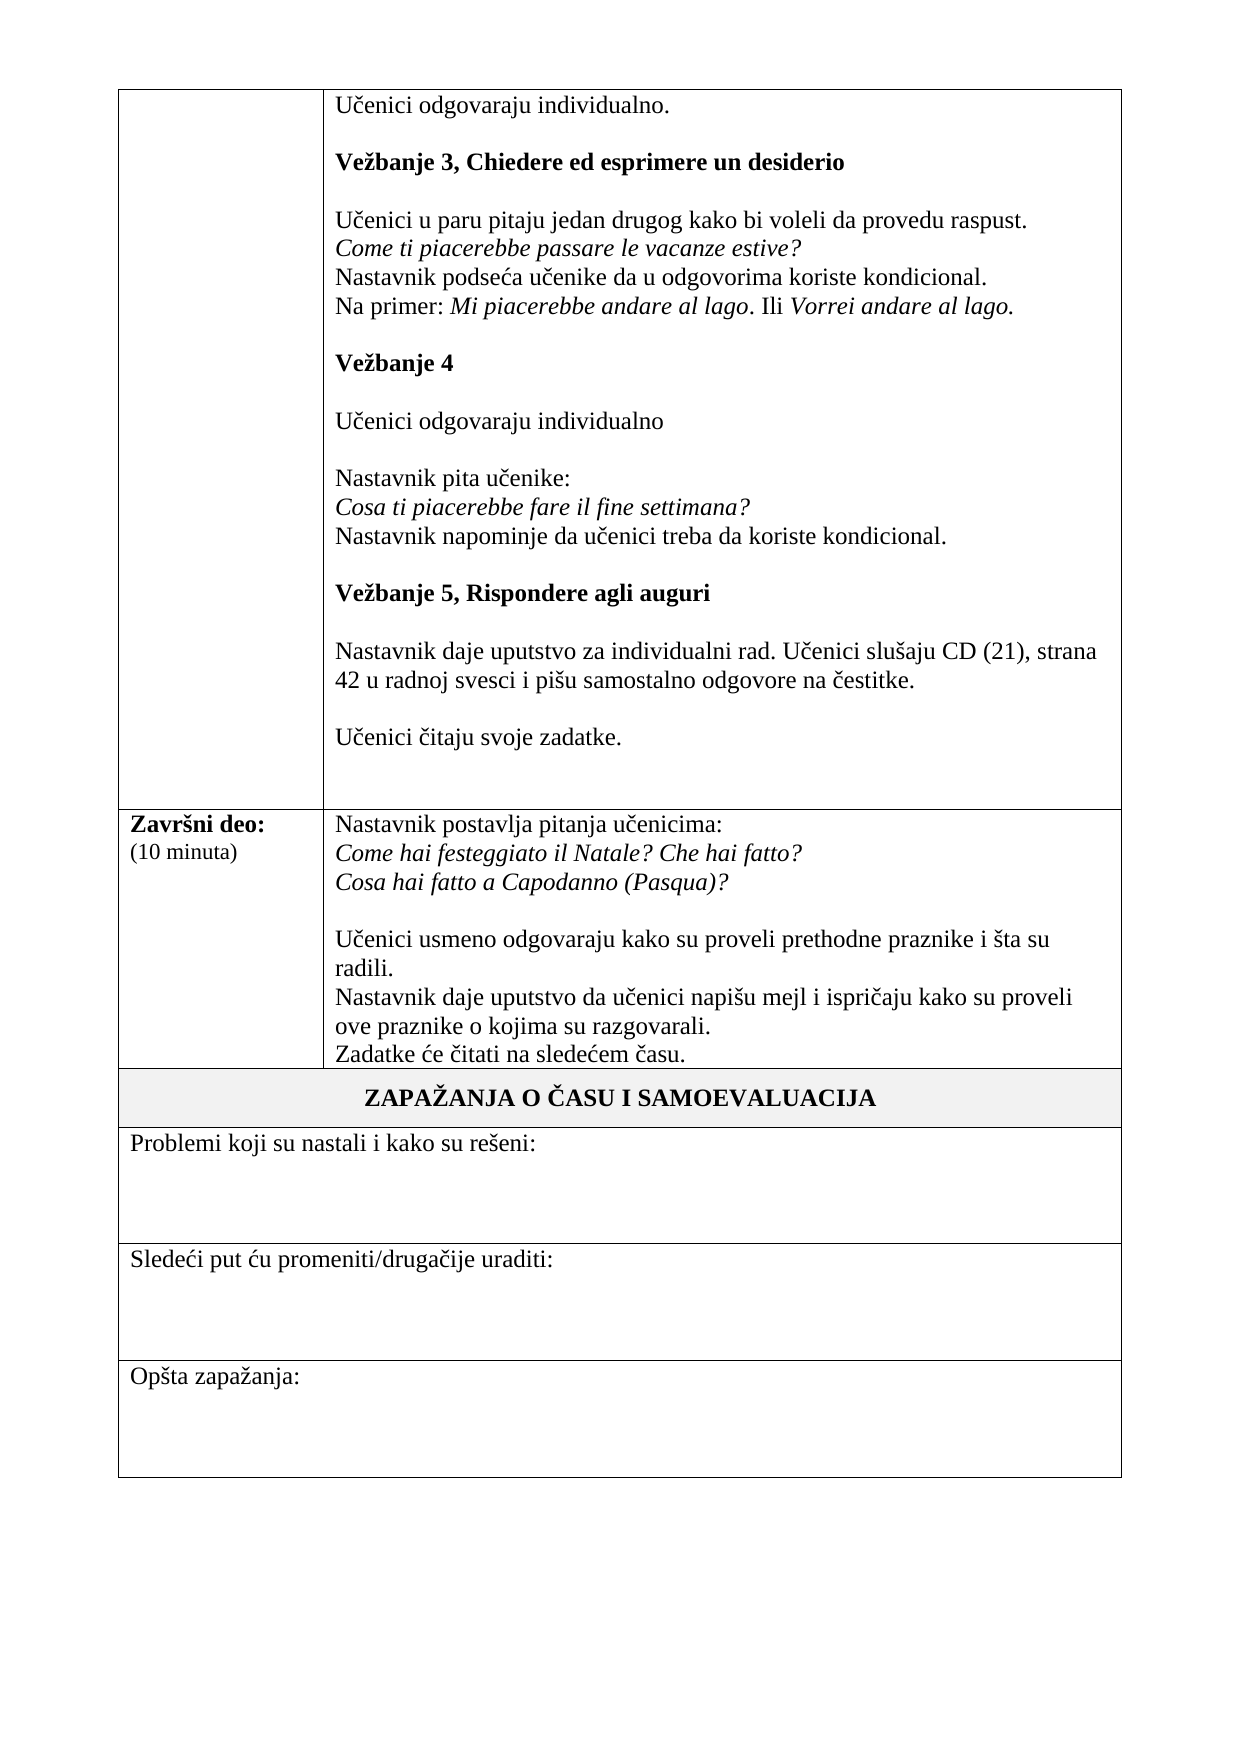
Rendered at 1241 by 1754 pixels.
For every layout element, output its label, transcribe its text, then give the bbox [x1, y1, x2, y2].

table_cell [119, 90, 323, 808]
table_cell Opšta zapažanja: [119, 1361, 1121, 1477]
table_cell Sledeći put ću promeniti/drugačije uraditi: [119, 1244, 1121, 1360]
table_cell Problemi koji su nastali i kako su rešeni: [119, 1128, 1121, 1243]
table_cell Završni deo: (10 minuta) [119, 810, 323, 1068]
table_cell ZAPAŽANJA O ČASU I SAMOEVALUACIJA [119, 1069, 1121, 1127]
table_cell Nastavnik postavlja pitanja učenicima: Come hai festeggiato il Natale? Che hai fatto? Cosa hai fatto a Capodanno (Pasqua)? Učenici usmeno odgovaraju kako su proveli prethodne praznike i šta su radili. Nastavnik daje uputstvo da učenici napišu mejl i ispričaju kako su proveli ove praznike o kojima su razgovarali. Zadatke će čitati na sledećem času. [324, 810, 1121, 1068]
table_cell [324, 90, 1121, 808]
